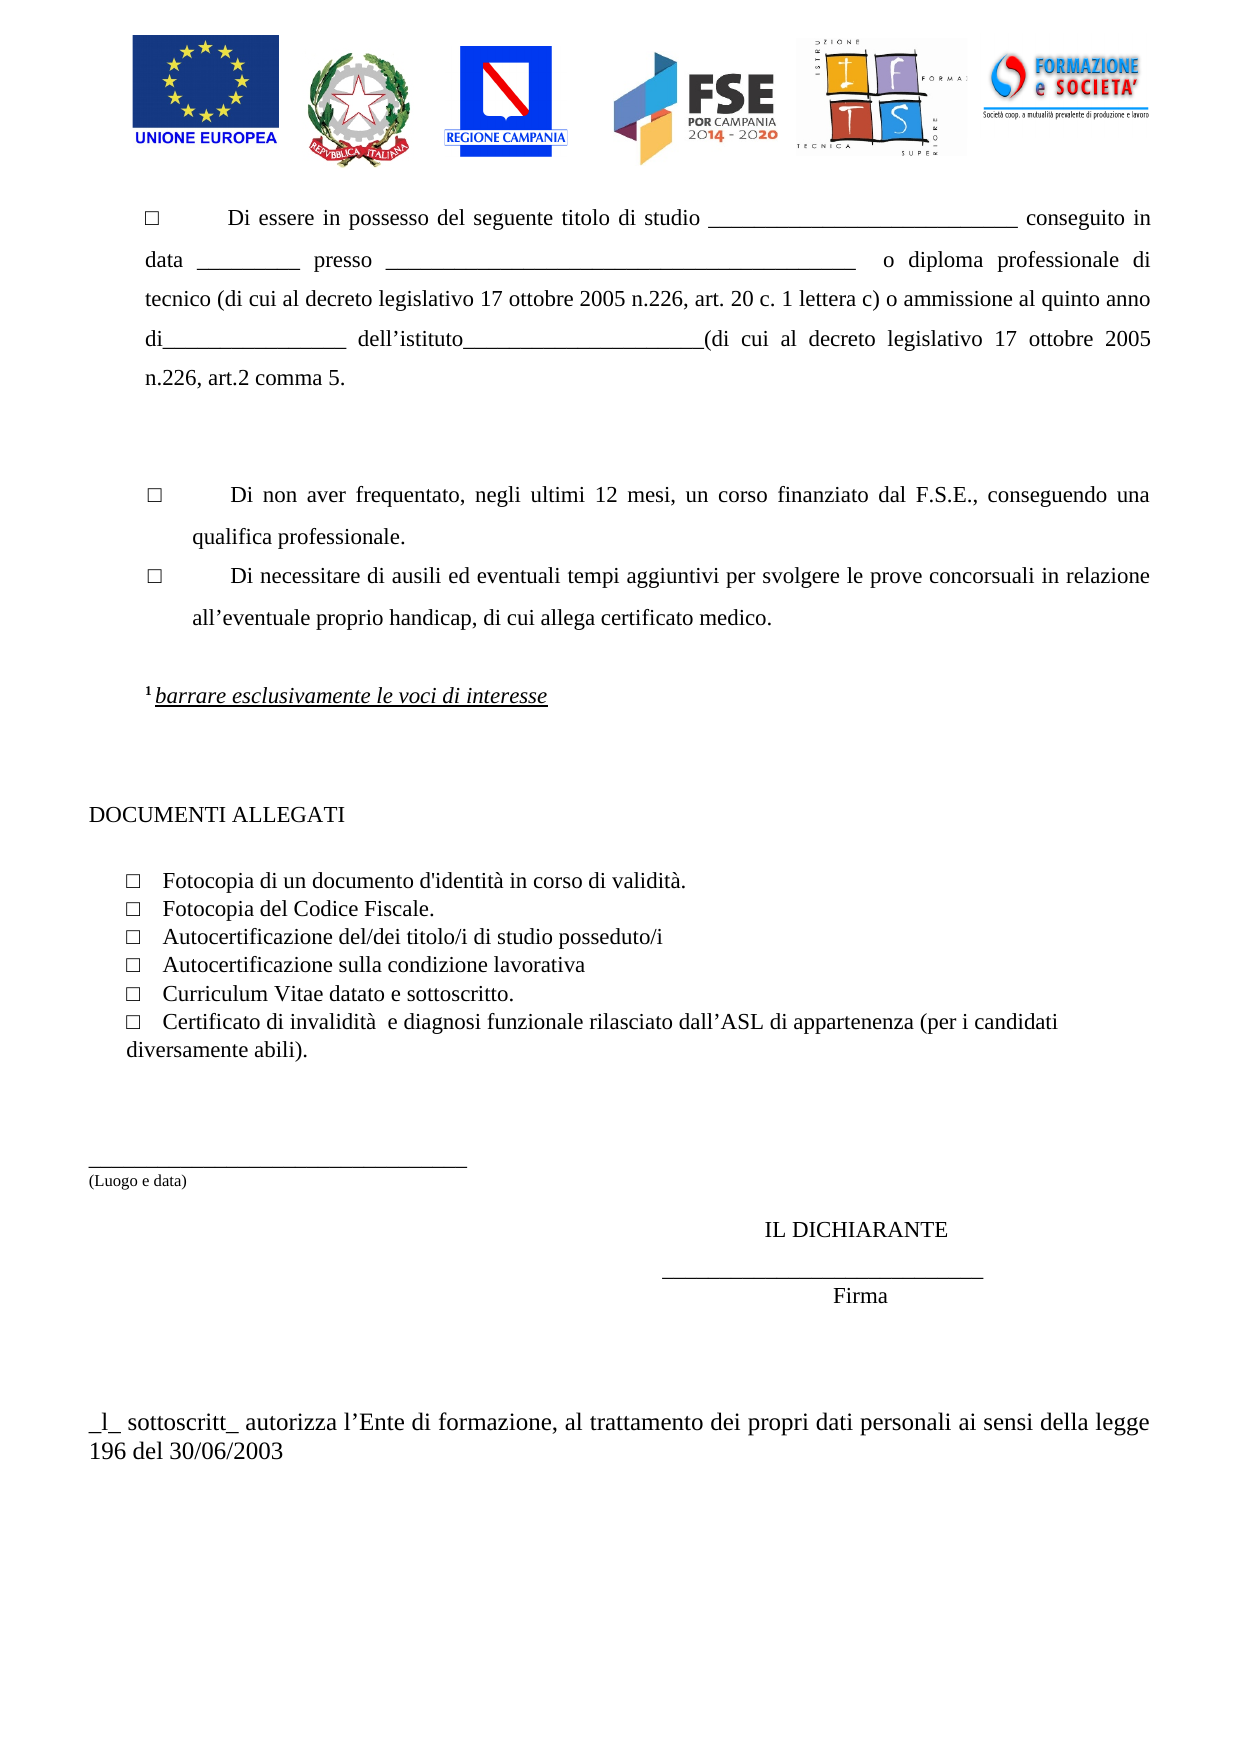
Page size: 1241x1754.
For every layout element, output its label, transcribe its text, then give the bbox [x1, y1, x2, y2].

picture [132, 35, 279, 148]
text □Di essere in possesso del seguente titolo di studio ___________________________ conseguito in data _________ presso _________________________________________ o diploma professionale di tecnico (di cui al decreto legislativo 17 ottobre 2005 n.226, art. 20 c. 1 lettera c) o ammissione al quinto anno di________________ dell’istituto_____________________(di cui al decreto legislativo 17 ottobre 2005 n.226, art.2 comma 5. [145, 74, 1152, 391]
text □Di non aver frequentato, negli ultimi 12 mesi, un corso finanziato dal F.S.E., conseguendo una qualifica professionale. [148, 481, 1152, 549]
text IL DICHIARANTE [89, 1216, 1152, 1242]
text □ Fotocopia del Codice Fiscale. [126, 895, 1152, 923]
text 1 barrare esclusivamente le voci di interesse [145, 682, 1152, 709]
text □ Fotocopia di un documento d'identità in corso di validità. [126, 867, 1152, 895]
text □Di necessitare di ausili ed eventuali tempi aggiuntivi per svolgere le prove concorsuali in relazione all’eventuale proprio handicap, di cui allega certificato medico. [148, 562, 1152, 630]
text _________________________________ [89, 1144, 1152, 1170]
picture [444, 46, 568, 74]
text □ Autocertificazione del/dei titolo/i di studio posseduto/i [126, 923, 1152, 951]
picture [613, 51, 778, 166]
text Firma [605, 1282, 1152, 1308]
picture [795, 33, 1160, 156]
text □ Certificato di invalidità e diagnosi funzionale rilasciato dall’ASL di appartenenza (per i candidati diversamente abili). [126, 1008, 1152, 1062]
text (Luogo e data) [89, 1170, 1152, 1189]
text □ Curriculum Vitae datato e sottoscritto. [126, 980, 1152, 1008]
text □ Autocertificazione sulla condizione lavorativa [126, 951, 1152, 980]
text _l_ sottoscritt_ autorizza l’Ente di formazione, al trattamento dei propri dati personali ai sensi della legge 196 del 30/06/2003 [89, 1407, 1152, 1465]
text DOCUMENTI ALLEGATI [89, 801, 1152, 827]
text ____________________________ [89, 1255, 1152, 1282]
picture [302, 48, 415, 169]
